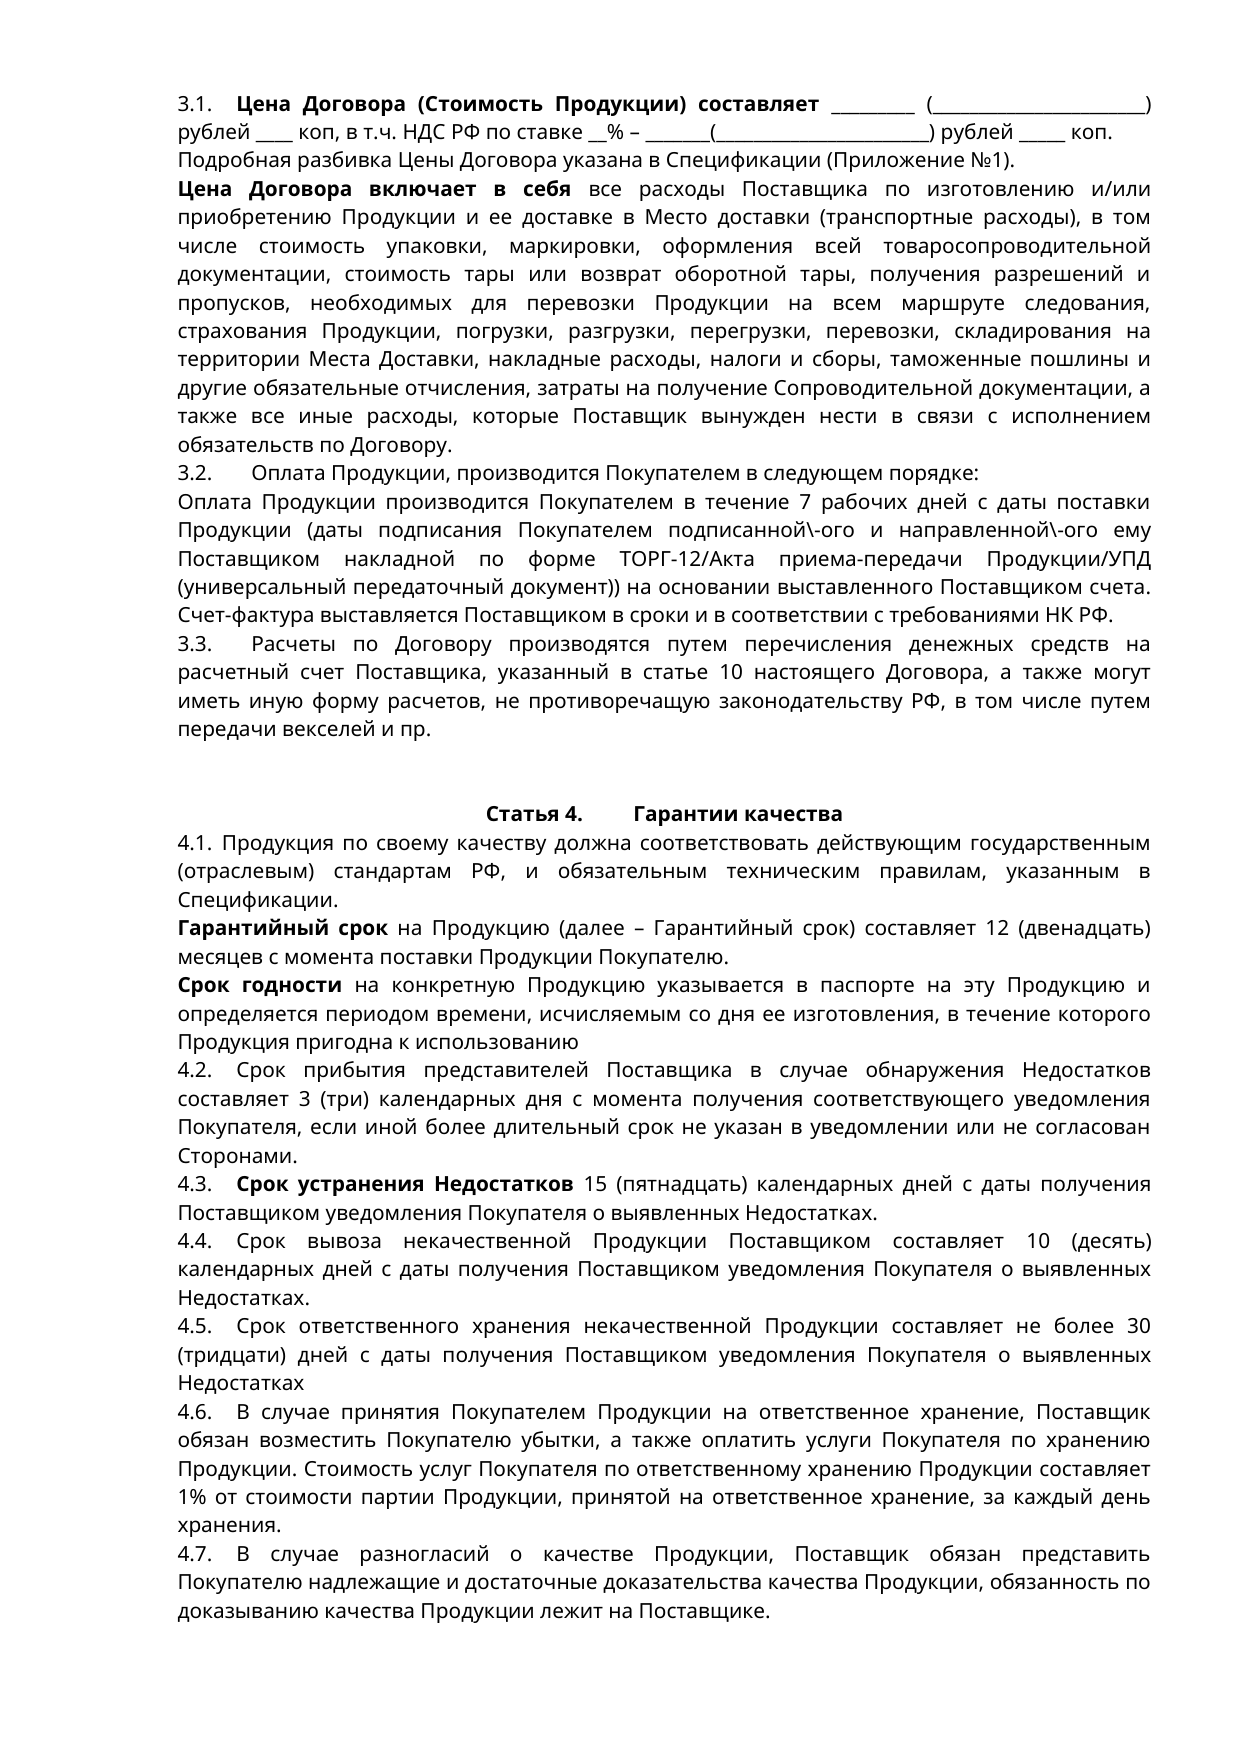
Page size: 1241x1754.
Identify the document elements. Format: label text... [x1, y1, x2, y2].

text Цена Договора включает в себя все расходы Поставщика по изготовлению и/или приобретению Продукции и ее доставке в Место доставки (транспортные расходы), в том числе стоимость упаковки, маркировки, оформления всей товаросопроводительной документации, стоимость тары или возврат оборотной тары, получения разрешений и пропусков, необходимых для перевозки Продукции на всем маршруте следования, страхования Продукции, погрузки, разгрузки, перегрузки, перевозки, складирования на территории Места Доставки, накладные расходы, налоги и сборы, таможенные пошлины и другие обязательные отчисления, затраты на получение Сопроводительной документации, а также все иные расходы, которые Поставщик вынужден нести в связи с исполнением обязательств по Договору. [177, 174, 1152, 458]
text Гарантийный срок на Продукцию (далее – Гарантийный срок) составляет 12 (двенадцать) месяцев с момента поставки Продукции Покупателю. [177, 913, 1152, 970]
list Расчеты по Договору производятся путем перечисления денежных средств на расчетный счет Поставщика, указанный в статье 10 настоящего Договора, а также могут иметь иную форму расчетов, не противоречащую законодательству РФ, в том числе путем передачи векселей и пр. [177, 629, 1152, 743]
list Продукция по своему качеству должна соответствовать действующим государственным (отраслевым) стандартам РФ, и обязательным техническим правилам, указанным в Спецификации. [177, 828, 1152, 913]
list Гарантии качества [177, 799, 1152, 828]
text Подробная разбивка Цены Договора указана в Спецификации (Приложение №1). [177, 146, 1152, 174]
text Срок годности на конкретную Продукцию указывается в паспорте на эту Продукцию и определяется периодом времени, исчисляемым со дня ее изготовления, в течение которого Продукция пригодна к использованию [177, 970, 1152, 1056]
list Срок прибытия представителей Поставщика в случае обнаружения Недостатков составляет 3 (три) календарных дня с момента получения соответствующего уведомления Покупателя, если иной более длительный срок не указан в уведомлении или не согласован Сторонами. [177, 1056, 1152, 1169]
list В случае принятия Покупателем Продукции на ответственное хранение, Поставщик обязан возместить Покупателю убытки, а также оплатить услуги Покупателя по хранению Продукции. Стоимость услуг Покупателя по ответственному хранению Продукции составляет 1% от стоимости партии Продукции, принятой на ответственное хранение, за каждый день хранения. [177, 1397, 1152, 1539]
list В случае разногласий о качестве Продукции, Поставщик обязан представить Покупателю надлежащие и достаточные доказательства качества Продукции, обязанность по доказыванию качества Продукции лежит на Поставщике. [177, 1539, 1152, 1624]
list Срок ответственного хранения некачественной Продукции составляет не более 30 (тридцати) дней с даты получения Поставщиком уведомления Покупателя о выявленных Недостатках [177, 1311, 1152, 1397]
list Оплата Продукции, производится Покупателем в следующем порядке: [177, 458, 1152, 487]
text Оплата Продукции производится Покупателем в течение 7 рабочих дней с даты поставки Продукции (даты подписания Покупателем подписанной\-ого и направленной\-ого ему Поставщиком накладной по форме ТОРГ-12/Акта приема-передачи Продукции/УПД (универсальный передаточный документ)) на основании выставленного Поставщиком счета. Счет-фактура выставляется Поставщиком в сроки и в соответствии с требованиями НК РФ. [177, 487, 1152, 629]
list Срок вывоза некачественной Продукции Поставщиком составляет 10 (десять) календарных дней с даты получения Поставщиком уведомления Покупателя о выявленных Недостатках. [177, 1226, 1152, 1311]
list Срок устранения Недостатков 15 (пятнадцать) календарных дней с даты получения Поставщиком уведомления Покупателя о выявленных Недостатках. [177, 1169, 1152, 1226]
list Цена Договора (Стоимость Продукции) составляет _________ (_______________________) рублей ____ коп, в т.ч. НДС РФ по ставке __% – _______(_______________________) рублей _____ коп. [177, 89, 1152, 146]
